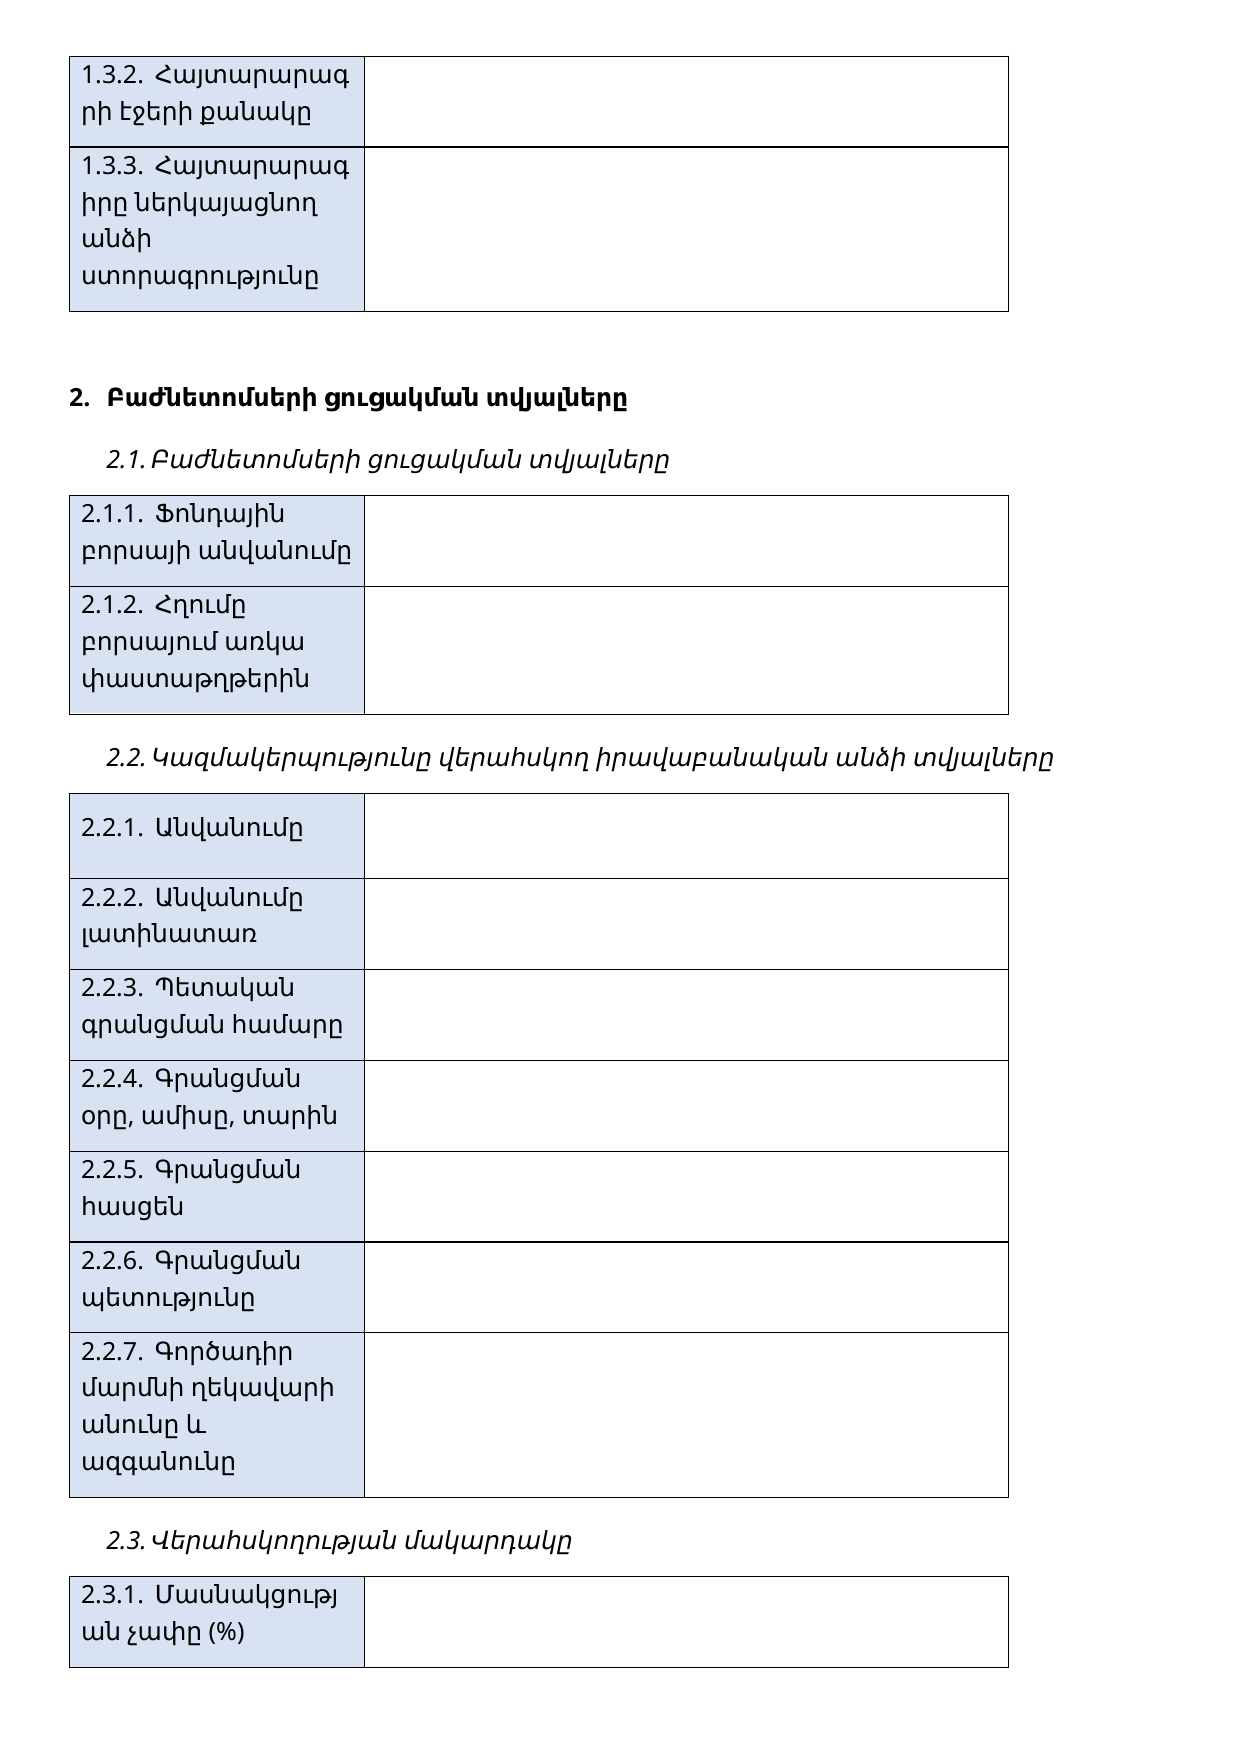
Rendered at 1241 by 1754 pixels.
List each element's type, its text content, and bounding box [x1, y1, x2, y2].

table_header [365, 496, 1008, 586]
list Բաժնետոմսերի ցուցակման տվյալները [69, 380, 1152, 414]
table_cell Հայտարարագիրը ներկայացնող անձի ստորագրությունը [70, 148, 364, 311]
table_header Անվանումը [70, 794, 364, 878]
table_cell [365, 148, 1008, 311]
table_cell [365, 1333, 1008, 1497]
table_cell Գրանցման պետությունը [70, 1243, 364, 1332]
table_cell [365, 1152, 1008, 1241]
table_cell Գրանցման օրը, ամիսը, տարին [70, 1061, 364, 1151]
table_cell [365, 970, 1008, 1060]
table_header [365, 794, 1008, 878]
table_cell Անվանումը լատինատառ [70, 879, 364, 969]
table_cell Գործադիր մարմնի ղեկավարի անունը և ազգանունը [70, 1333, 364, 1497]
list Վերահսկողության մակարդակը [106, 1523, 1152, 1557]
table_cell [365, 587, 1008, 713]
table_cell [365, 57, 1008, 146]
table_cell [365, 1243, 1008, 1332]
table_header [365, 1577, 1008, 1667]
table_cell [365, 1061, 1008, 1151]
list Բաժնետոմսերի ցուցակման տվյալները [106, 442, 1152, 476]
table_cell Հղումը բորսայում առկա փաստաթղթերին [70, 587, 364, 713]
table_header Մասնակցության չափը (%) [70, 1577, 364, 1667]
table_cell Հայտարարագրի էջերի քանակը [70, 57, 364, 146]
list Կազմակերպությունը վերահսկող իրավաբանական անձի տվյալները [106, 739, 1152, 774]
table_cell [365, 879, 1008, 969]
table_cell Պետական գրանցման համարը [70, 970, 364, 1060]
table_header Ֆոնդային բորսայի անվանումը [70, 496, 364, 586]
table_cell Գրանցման հասցեն [70, 1152, 364, 1241]
